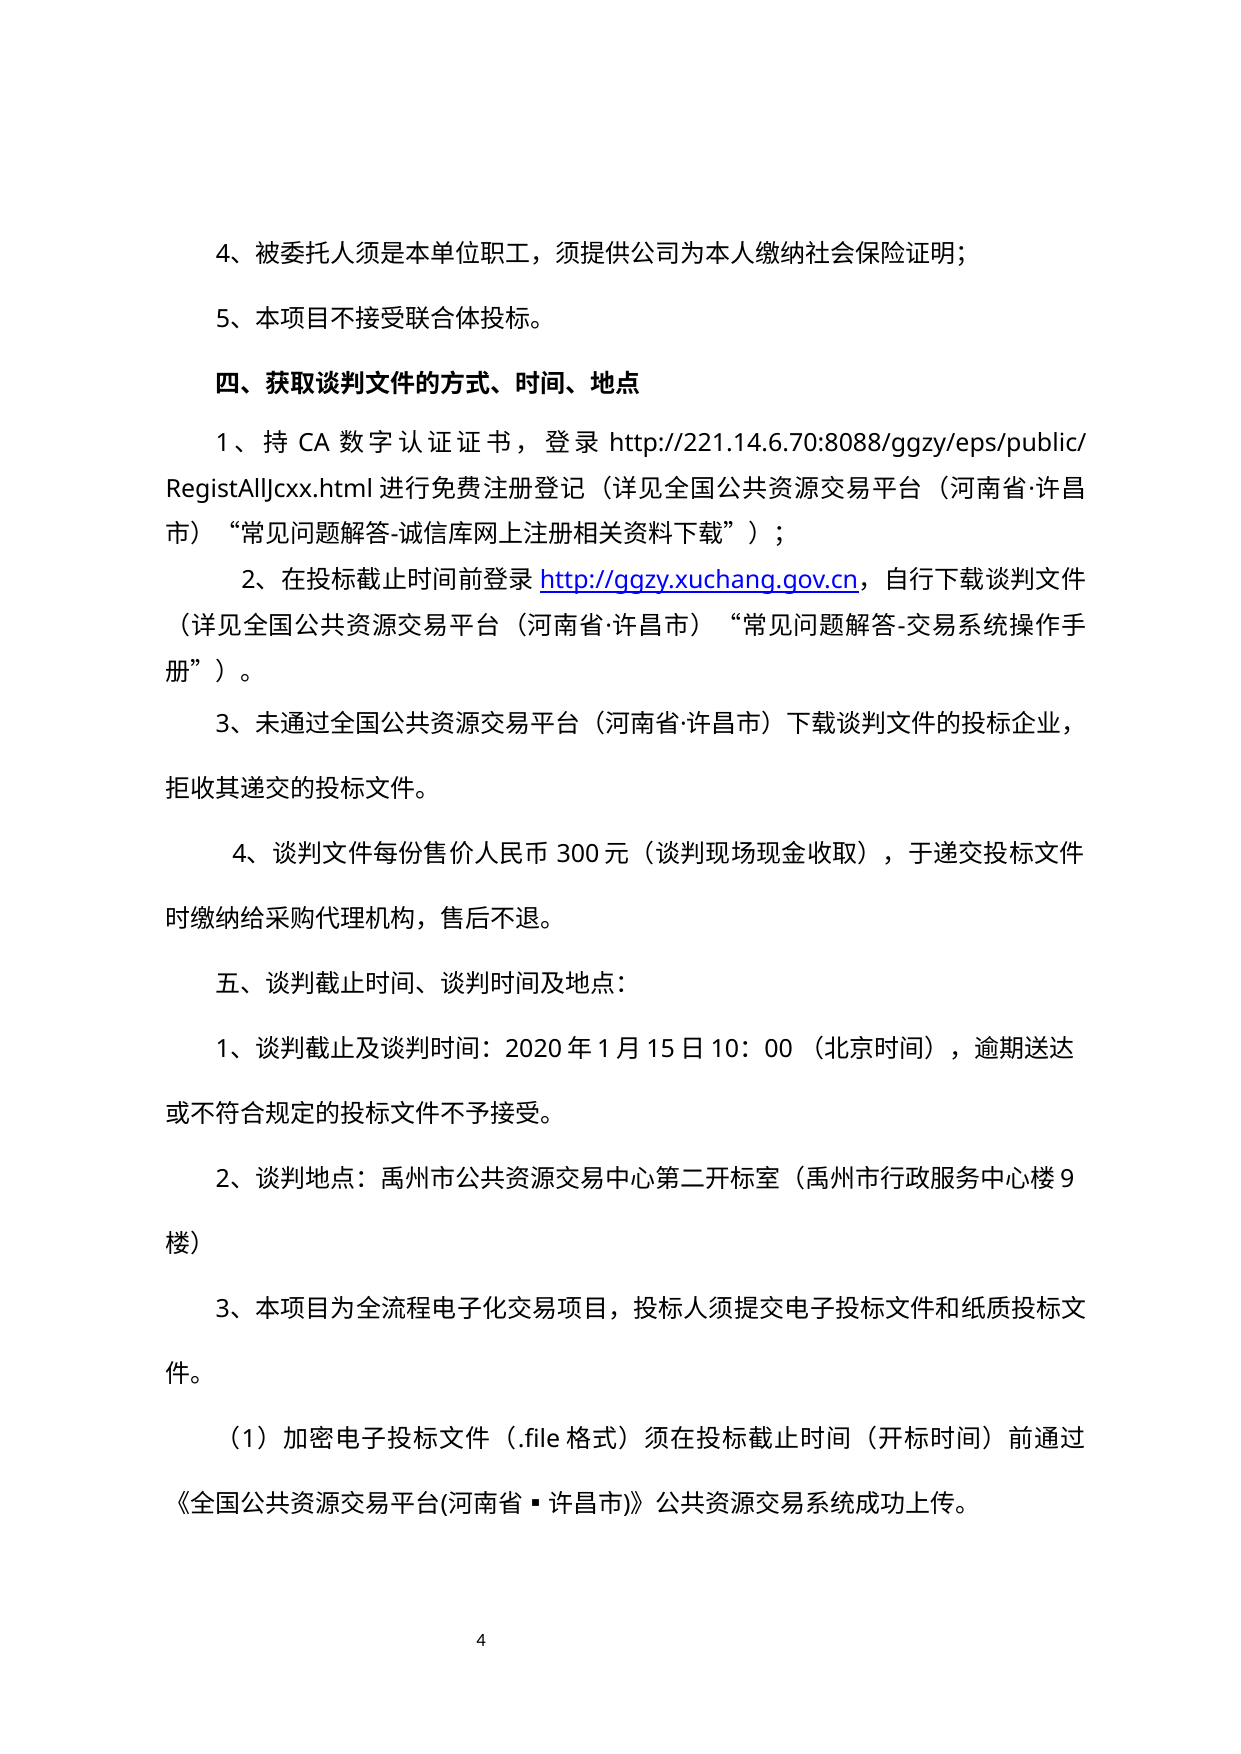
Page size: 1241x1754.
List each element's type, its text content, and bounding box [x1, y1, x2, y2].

text 4、被委托人须是本单位职工，须提供公司为本人缴纳社会保险证明； [165, 219, 1087, 284]
text 2、谈判地点：禹州市公共资源交易中心第二开标室（禹州市行政服务中心楼9楼） [165, 1144, 1087, 1274]
text 2、在投标截止时间前登录http://ggzy.xuchang.gov.cn，自行下载谈判文件（详见全国公共资源交易平台（河南省·许昌市）“常见问题解答-交易系统操作手册”）。 [165, 552, 1087, 689]
text 1、持CA数字认证证书，登录http://221.14.6.70:8088/ggzy/eps/public/RegistAllJcxx.html进行免费注册登记（详见全国公共资源交易平台（河南省·许昌市）“常见问题解答-诚信库网上注册相关资料下载”）； [165, 414, 1087, 552]
text （1）加密电子投标文件（.file格式）须在投标截止时间（开标时间）前通过《全国公共资源交易平台(河南省▪许昌市)》公共资源交易系统成功上传。 [165, 1404, 1087, 1534]
text 五、谈判截止时间、谈判时间及地点： [165, 949, 1087, 1014]
text 3、本项目为全流程电子化交易项目，投标人须提交电子投标文件和纸质投标文件。 [165, 1274, 1087, 1404]
text 四、获取谈判文件的方式、时间、地点 [165, 349, 1087, 414]
text 5、本项目不接受联合体投标。 [165, 284, 1087, 349]
text 3、未通过全国公共资源交易平台（河南省·许昌市）下载谈判文件的投标企业，拒收其递交的投标文件。 [165, 689, 1087, 819]
text 1、谈判截止及谈判时间：2020年1月15日 10：00 （北京时间），逾期送达或不符合规定的投标文件不予接受。 [165, 1014, 1087, 1144]
text 4、谈判文件每份售价人民币300元（谈判现场现金收取），于递交投标文件时缴纳给采购代理机构，售后不退。 [165, 819, 1087, 949]
